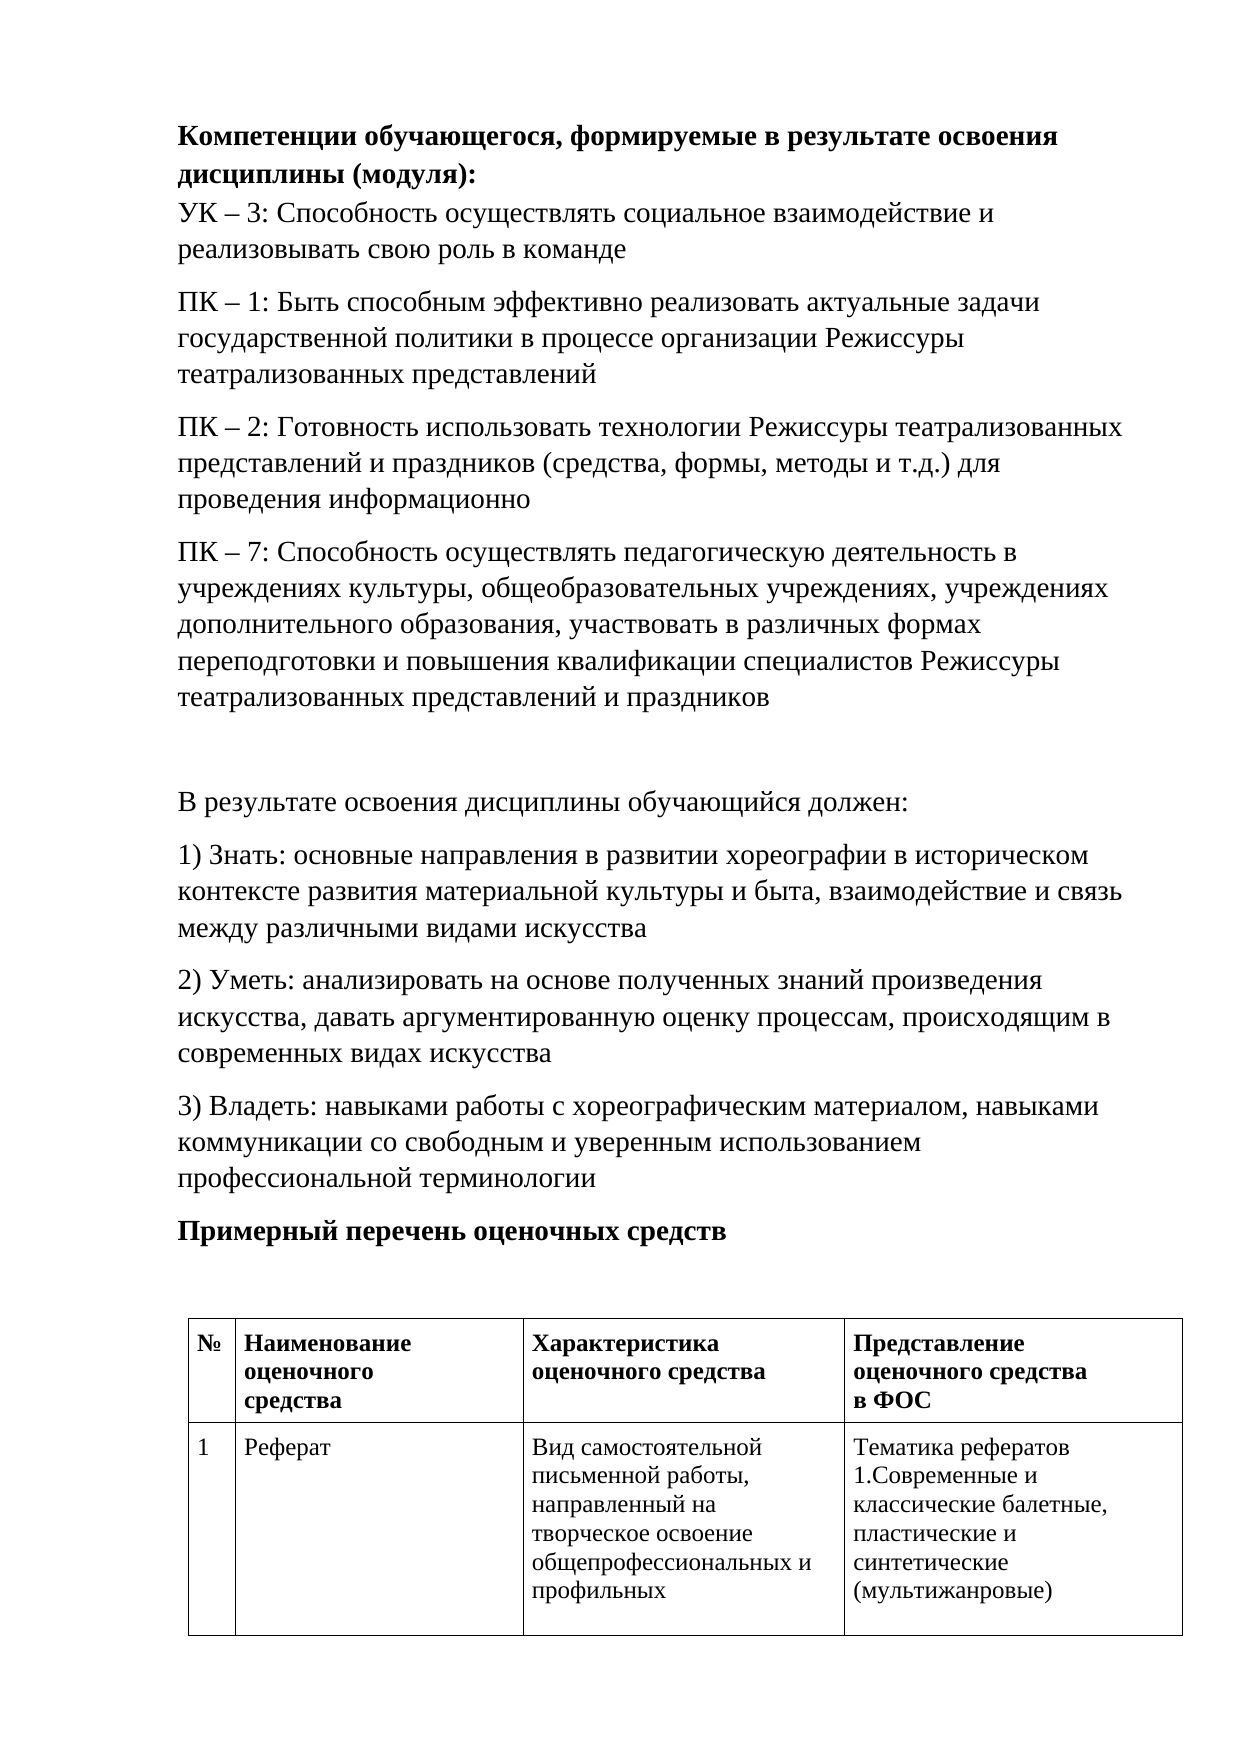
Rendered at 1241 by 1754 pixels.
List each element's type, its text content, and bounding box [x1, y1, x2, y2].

text Компетенции обучающегося, формируемые в результате освоения дисциплины (модуля): [177, 118, 1152, 190]
table_cell Реферат [236, 1423, 523, 1635]
text 2) Уметь: анализировать на основе полученных знаний произведения искусства, давать аргументированную оценку процессам, происходящим в современных видах искусства [177, 962, 1152, 1068]
text ПК – 7: Способность осуществлять педагогическую деятельность в учреждениях культуры, общеобразовательных учреждениях, учреждениях дополнительного образования, участвовать в различных формах переподготовки и повышения квалификации специалистов Режиссуры театрализованных представлений и праздников [177, 534, 1152, 712]
table_header Представление оценочного средства в ФОС [845, 1319, 1182, 1422]
text 3) Владеть: навыками работы с хореографическим материалом, навыками коммуникации со свободным и уверенным использованием профессиональной терминологии [177, 1088, 1152, 1193]
text ПК – 1: Быть способным эффективно реализовать актуальные задачи государственной политики в процессе организации Режиссуры театрализованных представлений [177, 284, 1152, 390]
text УК – 3: Способность осуществлять социальное взаимодействие и реализовывать свою роль в команде [177, 195, 1152, 265]
text ПК – 2: Готовность использовать технологии Режиссуры театрализованных представлений и праздников (средства, формы, методы и т.д.) для проведения информационно [177, 409, 1152, 515]
table_cell 1 [189, 1423, 235, 1635]
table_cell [524, 1423, 844, 1635]
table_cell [845, 1423, 1182, 1635]
table_header № [189, 1319, 235, 1422]
text Примерный перечень оценочных средств [177, 1213, 1152, 1246]
table_header Характеристика оценочного средства [524, 1319, 844, 1422]
table_header Наименование оценочного средства [236, 1319, 523, 1422]
text В результате освоения дисциплины обучающийся должен: [177, 784, 1152, 818]
text 1) Знать: основные направления в развитии хореографии в историческом контексте развития материальной культуры и быта, взаимодействие и связь между различными видами искусства [177, 837, 1152, 943]
